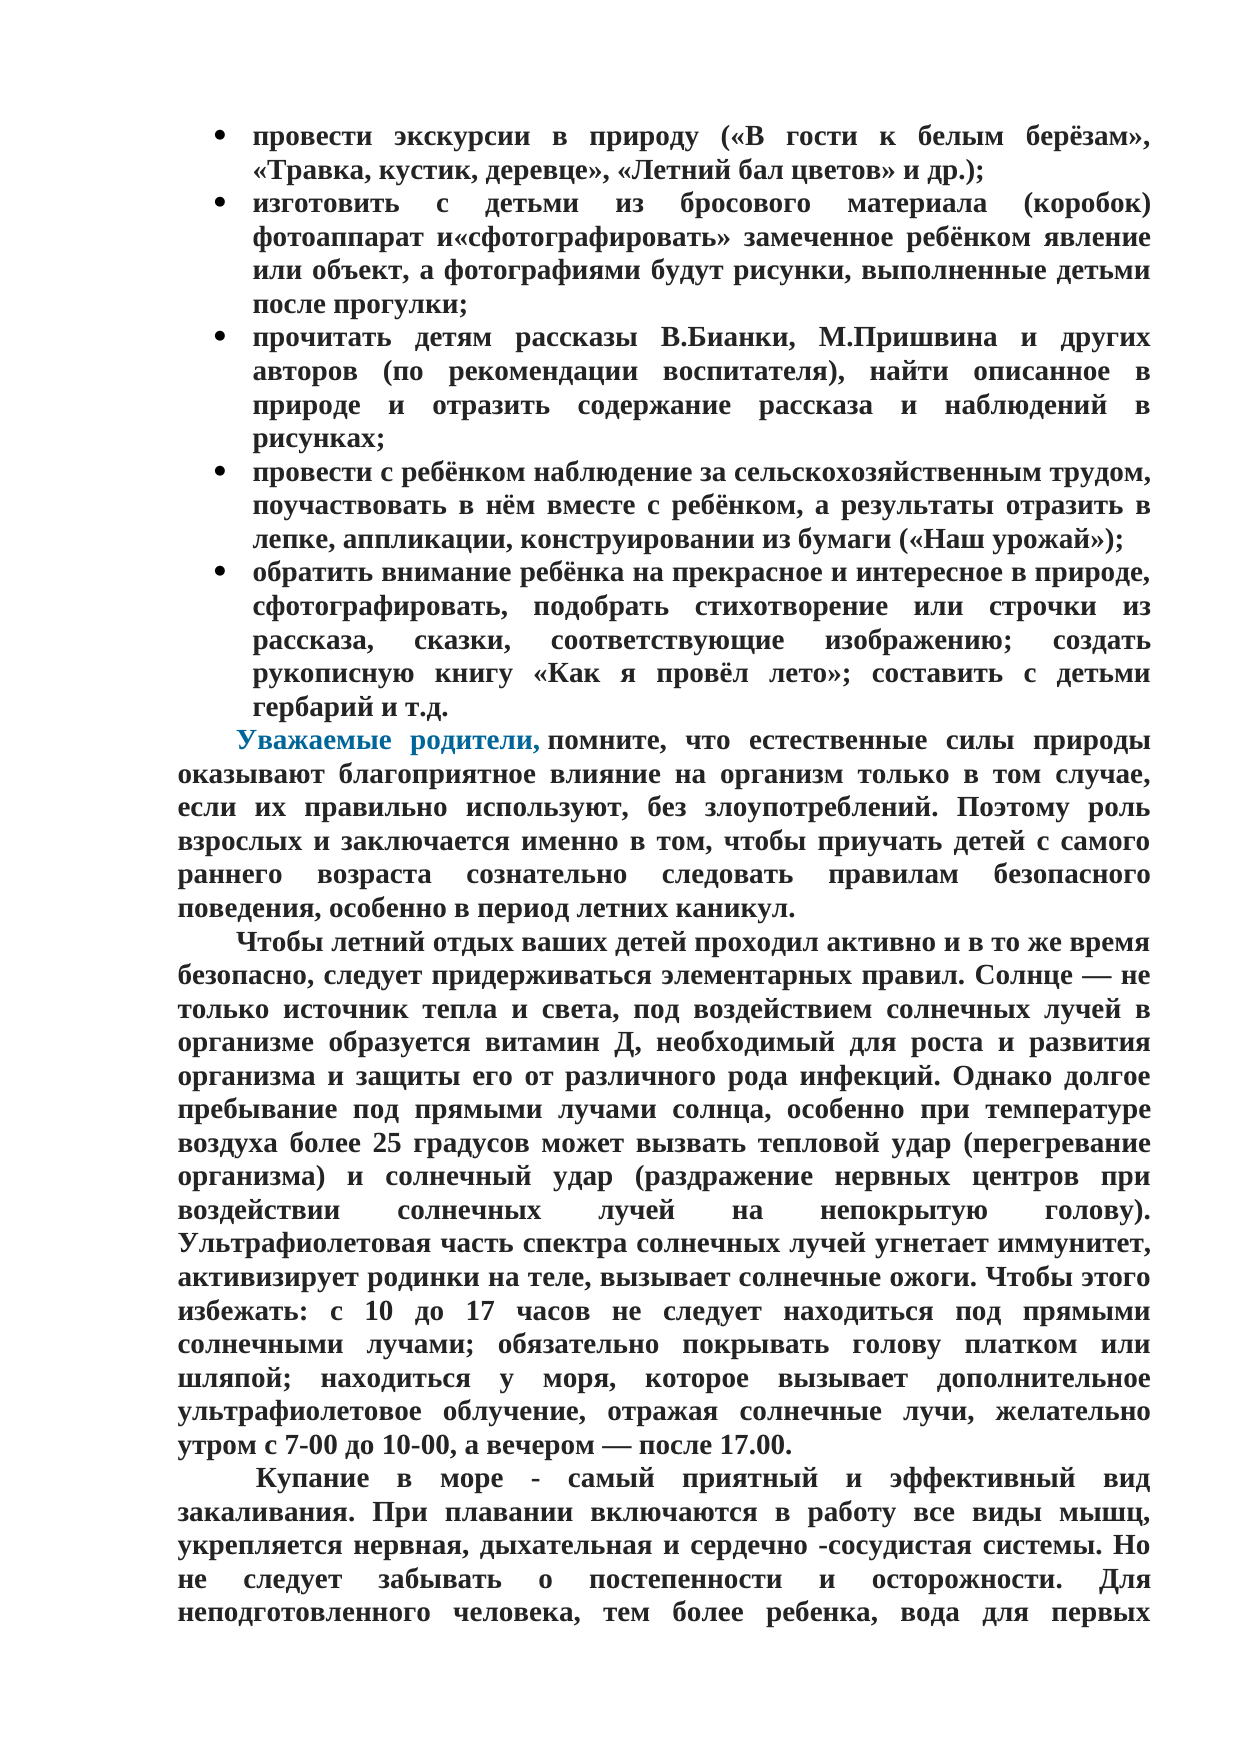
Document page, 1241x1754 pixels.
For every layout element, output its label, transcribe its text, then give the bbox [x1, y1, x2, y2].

list провести с ребёнком наблюдение за сельскохозяйственным трудом, поучаствовать в нём вместе с ребёнком, а результаты отразить в лепке, аппликации, конструировании из бумаги («Наш урожай»); [215, 454, 1152, 554]
list обратить внимание ребёнка на прекрасное и интересное в природе, сфотографировать, подобрать стихотворение или строчки из рассказа, сказки, соответствующие изображению; создать рукописную книгу «Как я провёл лето»; составить с детьми гербарий и т.д. [215, 554, 1152, 722]
list прочитать детям рассказы В.Бианки, М.Пришвина и других авторов (по рекомендации воспитателя), найти описанное в природе и отразить содержание рассказа и наблюдений в рисунках; [215, 319, 1152, 454]
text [177, 1460, 1152, 1628]
text Чтобы летний отдых ваших детей проходил активно и в то же время безопасно, следует придерживаться элементарных правил. Солнце — не только источник тепла и света, под воздействием солнечных лучей в организме образуется витамин Д, необходимый для роста и развития организма и защиты его от различного рода инфекций. Однако долгое пребывание под прямыми лучами солнца, особенно при температуре воздуха более 25 градусов может вызвать тепловой удар (перегревание организма) и солнечный удар (раздражение нервных центров при воздействии солнечных лучей на непокрытую голову). Ультрафиолетовая часть спектра солнечных лучей угнетает иммунитет, активизирует родинки на теле, вызывает солнечные ожоги. Чтобы этого избежать: с 10 до 17 часов не следует находиться под прямыми солнечными лучами; обязательно покрывать голову платком или шляпой; находиться у моря, которое вызывает дополнительное ультрафиолетовое облучение, отражая солнечные лучи, желательно утром с 7-00 до 10-00, а вечером — после 17.00. [177, 924, 1152, 1460]
list изготовить с детьми из бросового материала (коробок) фотоаппарат и«сфотографировать» замеченное ребёнком явление или объект, а фотографиями будут рисунки, выполненные детьми после прогулки; [215, 185, 1152, 319]
text Уважаемые родители, помните, что естественные силы природы оказывают благоприятное влияние на организм только в том случае, если их правильно используют, без злоупотреблений. Поэтому роль взрослых и заключается именно в том, чтобы приучать детей с самого раннего возраста сознательно следовать правилам безопасного поведения, особенно в период летних каникул. [177, 722, 1152, 924]
list провести экскурсии в природу («В гости к белым берёзам», «Травка, кустик, деревце», «Летний бал цветов» и др.); [215, 118, 1152, 185]
